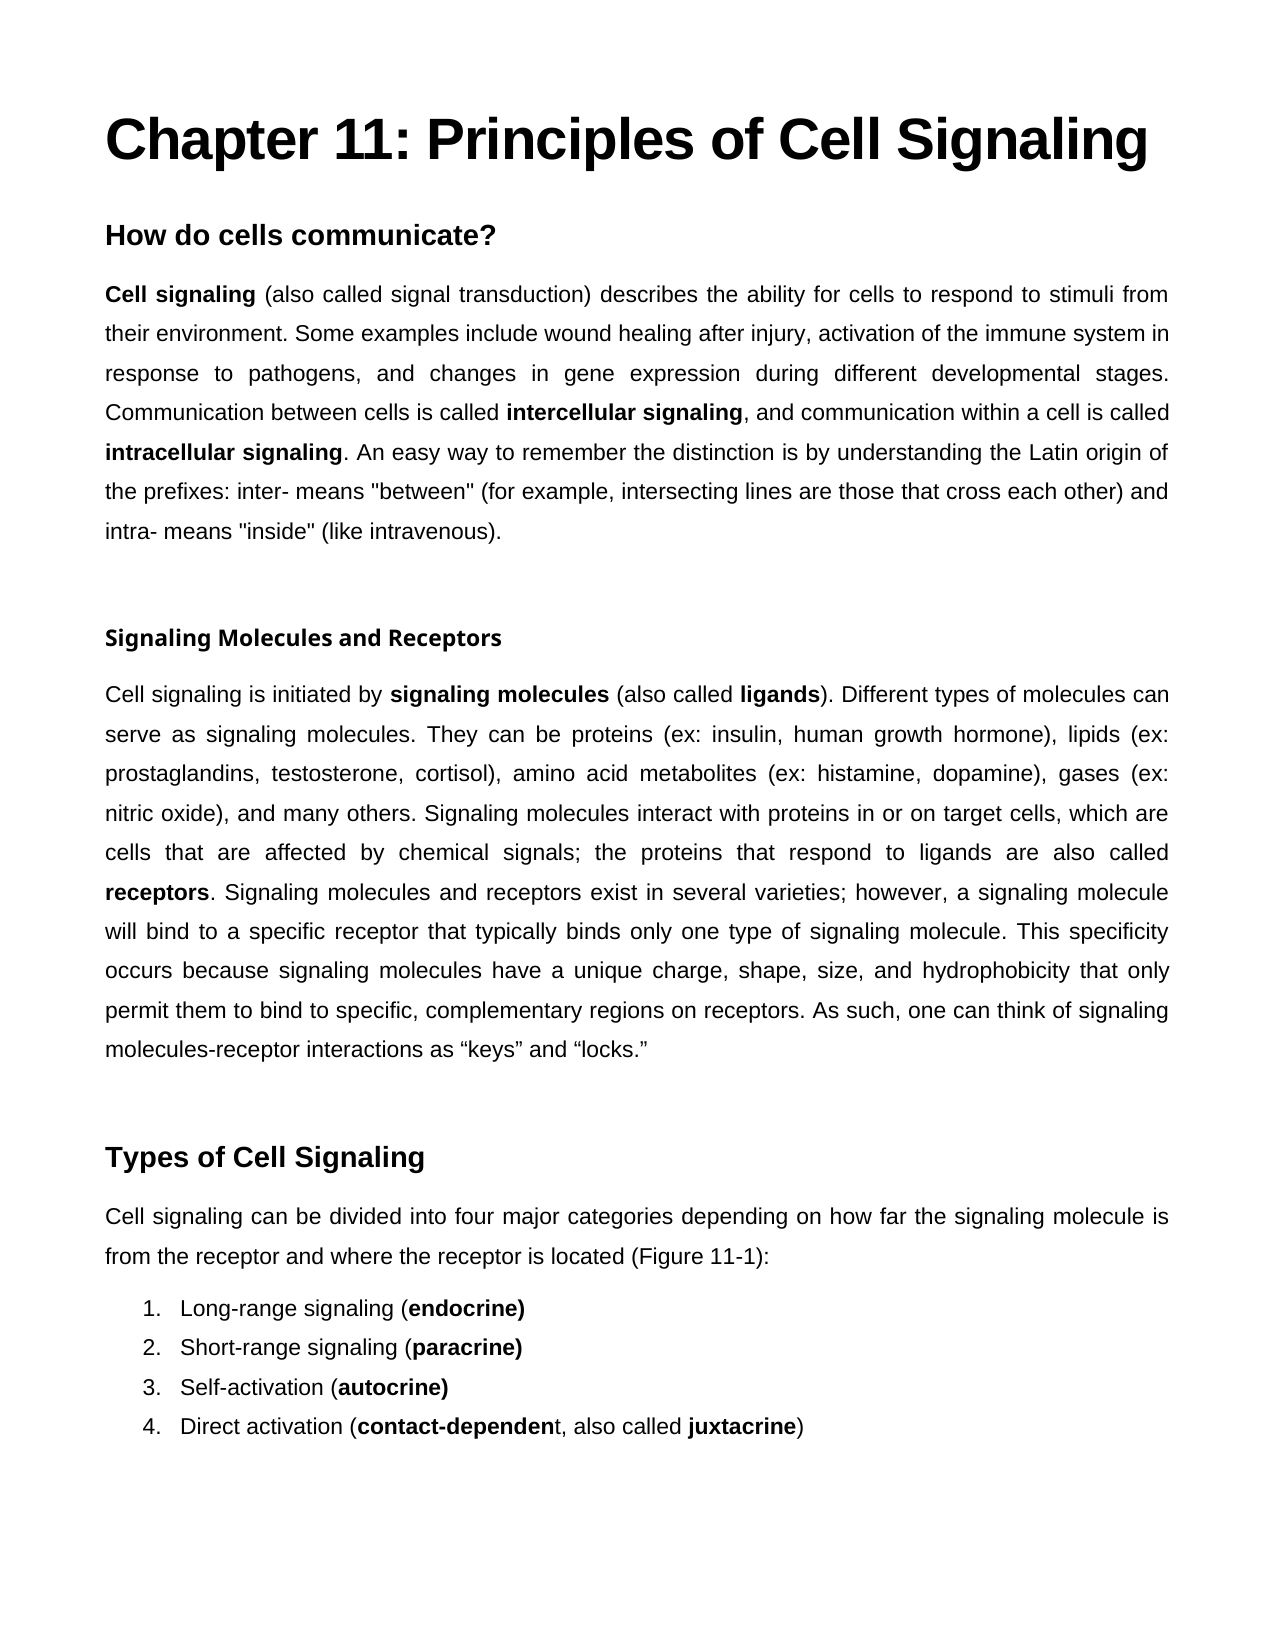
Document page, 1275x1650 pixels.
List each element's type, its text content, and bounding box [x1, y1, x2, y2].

text Cell signaling (also called signal transduction) describes the ability for cells to respond to stimuli from their environment. Some examples include wound healing after injury, activation of the immune system in response to pathogens, and changes in gene expression during different developmental stages. Communication between cells is called intercellular signaling, and communication within a cell is called intracellular signaling. An easy way to remember the distinction is by understanding the Latin origin of the prefixes: inter- means "between" (for example, intersecting lines are those that cross each other) and intra- means "inside" (like intravenous). [105, 281, 1170, 544]
text Cell signaling is initiated by signaling molecules (also called ligands). Different types of molecules can serve as signaling molecules. They can be proteins (ex: insulin, human growth hormone), lipids (ex: prostaglandins, testosterone, cortisol), amino acid metabolites (ex: histamine, dopamine), gases (ex: nitric oxide), and many others. Signaling molecules interact with proteins in or on target cells, which are cells that are affected by chemical signals; the proteins that respond to ligands are also called receptors. Signaling molecules and receptors exist in several varieties; however, a signaling molecule will bind to a specific receptor that typically binds only one type of signaling molecule. This specificity occurs because signaling molecules have a unique charge, shape, size, and hydrophobicity that only permit them to bind to specific, complementary regions on receptors. As such, one can think of signaling molecules-receptor interactions as “keys” and “locks.” [105, 681, 1170, 1063]
subtitle Types of Cell Signaling [105, 1140, 1170, 1174]
list Direct activation (contact-dependent, also called juxtacrine) [142, 1413, 1170, 1439]
list Self-activation (autocrine) [142, 1374, 1170, 1400]
list Long-range signaling (endocrine) [142, 1295, 1170, 1321]
text Cell signaling can be divided into four major categories depending on how far the signaling molecule is from the receptor and where the receptor is located (Figure 11-1): [105, 1203, 1170, 1269]
title Chapter 11: Principles of Cell Signaling [105, 105, 1170, 172]
list Short-range signaling (paracrine) [142, 1334, 1170, 1361]
subtitle How do cells communicate? [105, 218, 1170, 252]
text Signaling Molecules and Receptors [105, 622, 1170, 653]
